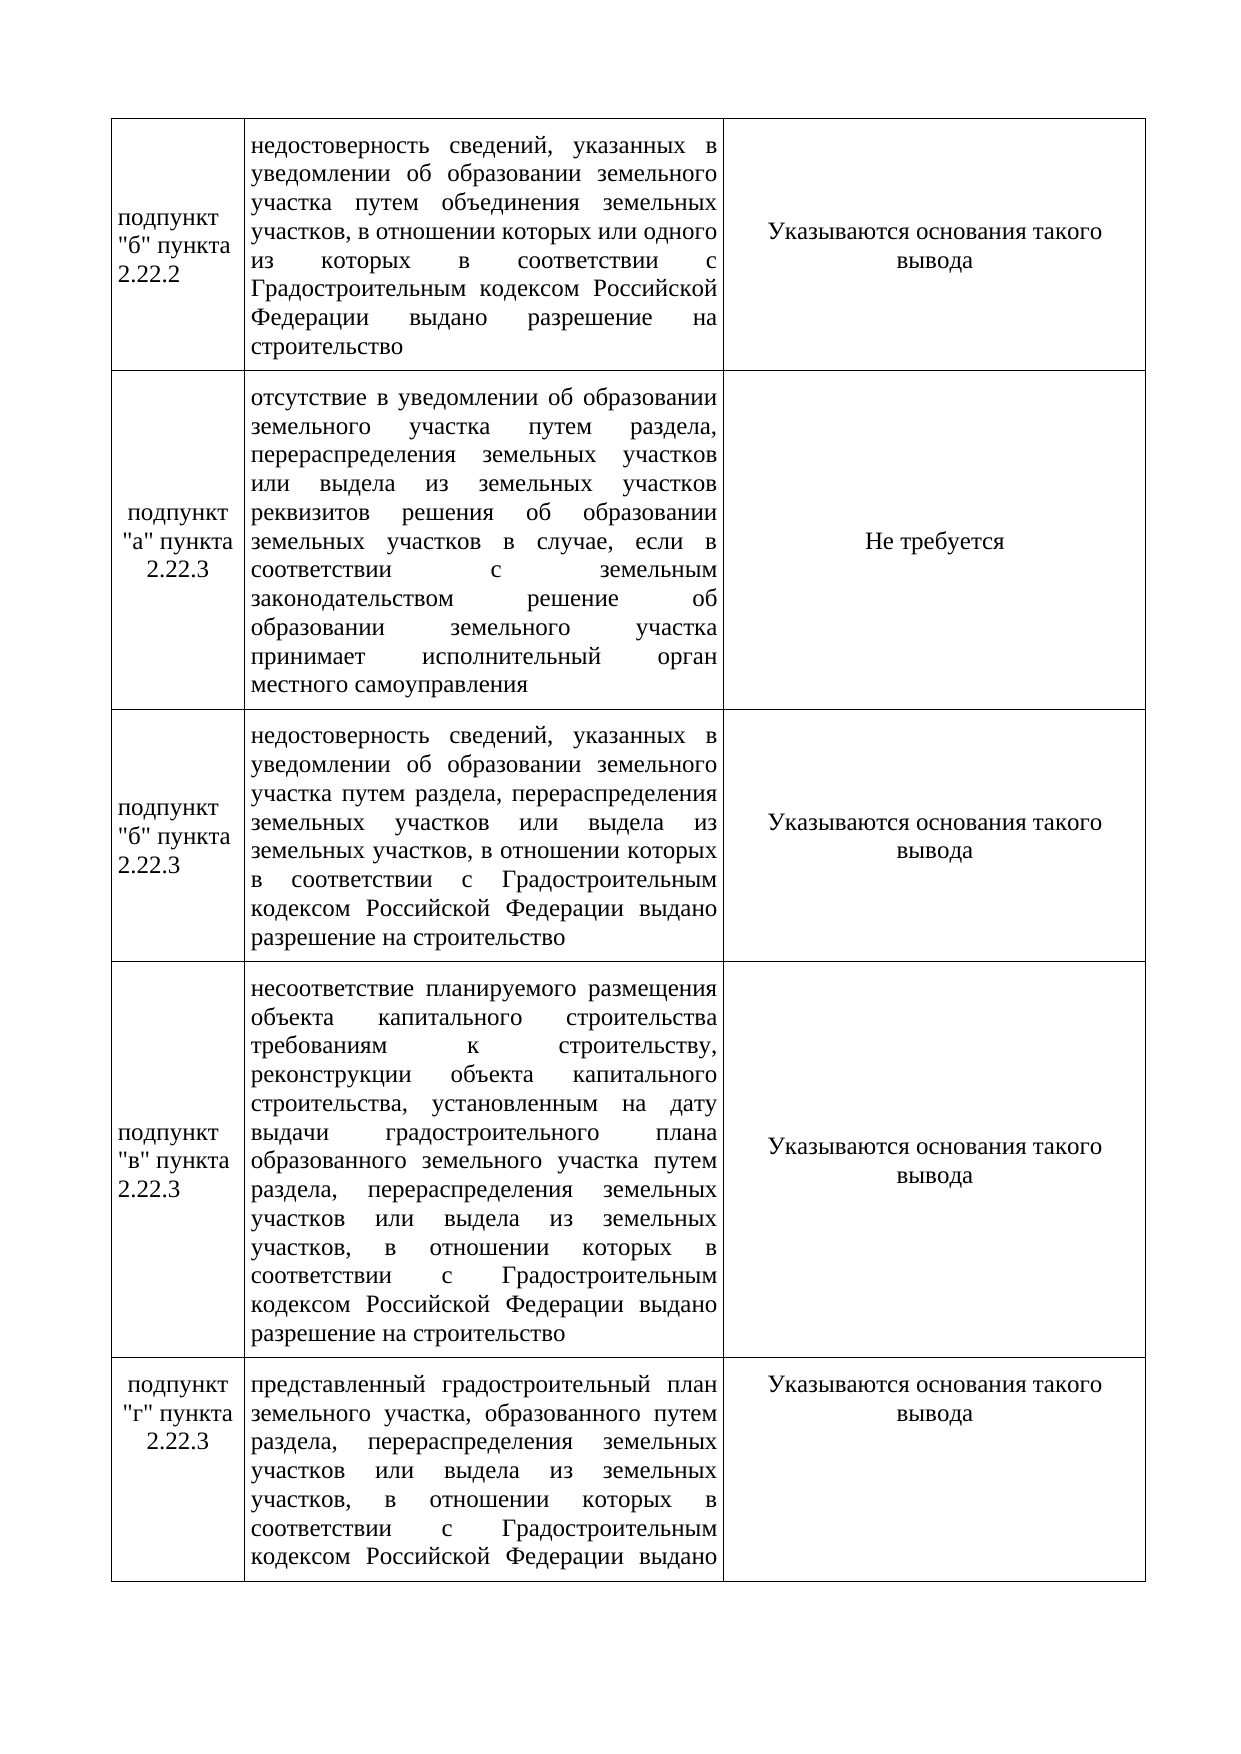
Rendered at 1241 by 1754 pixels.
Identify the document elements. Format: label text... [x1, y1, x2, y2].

table_cell Указываются основания такого вывода [724, 710, 1145, 961]
table_cell несоответствие планируемого размещения объекта капитального строительства требованиям к строительству, реконструкции объекта капитального строительства, установленным на дату выдачи градостроительного плана образованного земельного участка путем раздела, перераспределения земельных участков или выдела из земельных участков, в отношении которых в соответствии с Градостроительным кодексом Российской Федерации выдано разрешение на строительство [245, 962, 723, 1357]
table_cell подпункт "а" пункта 2.22.3 [112, 371, 244, 709]
table_cell подпункт "б" пункта 2.22.3 [112, 710, 244, 961]
table_cell Указываются основания такого вывода [724, 962, 1145, 1357]
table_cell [112, 1358, 244, 1581]
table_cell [724, 1358, 1145, 1581]
table_cell отсутствие в уведомлении об образовании земельного участка путем раздела, перераспределения земельных участков или выдела из земельных участков реквизитов решения об образовании земельных участков в случае, если в соответствии с земельным законодательством решение об образовании земельного участка принимает исполнительный орган местного самоуправления [245, 371, 723, 709]
table_cell недостоверность сведений, указанных в уведомлении об образовании земельного участка путем объединения земельных участков, в отношении которых или одного из которых в соответствии с Градостроительным кодексом Российской Федерации выдано разрешение на строительство [245, 119, 723, 370]
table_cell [245, 1358, 723, 1581]
table_cell подпункт "в" пункта 2.22.3 [112, 962, 244, 1357]
table_cell недостоверность сведений, указанных в уведомлении об образовании земельного участка путем раздела, перераспределения земельных участков или выдела из земельных участков, в отношении которых в соответствии с Градостроительным кодексом Российской Федерации выдано разрешение на строительство [245, 710, 723, 961]
table_cell Не требуется [724, 371, 1145, 709]
table_cell Указываются основания такого вывода [724, 119, 1145, 370]
table_cell подпункт "б" пункта 2.22.2 [112, 119, 244, 370]
